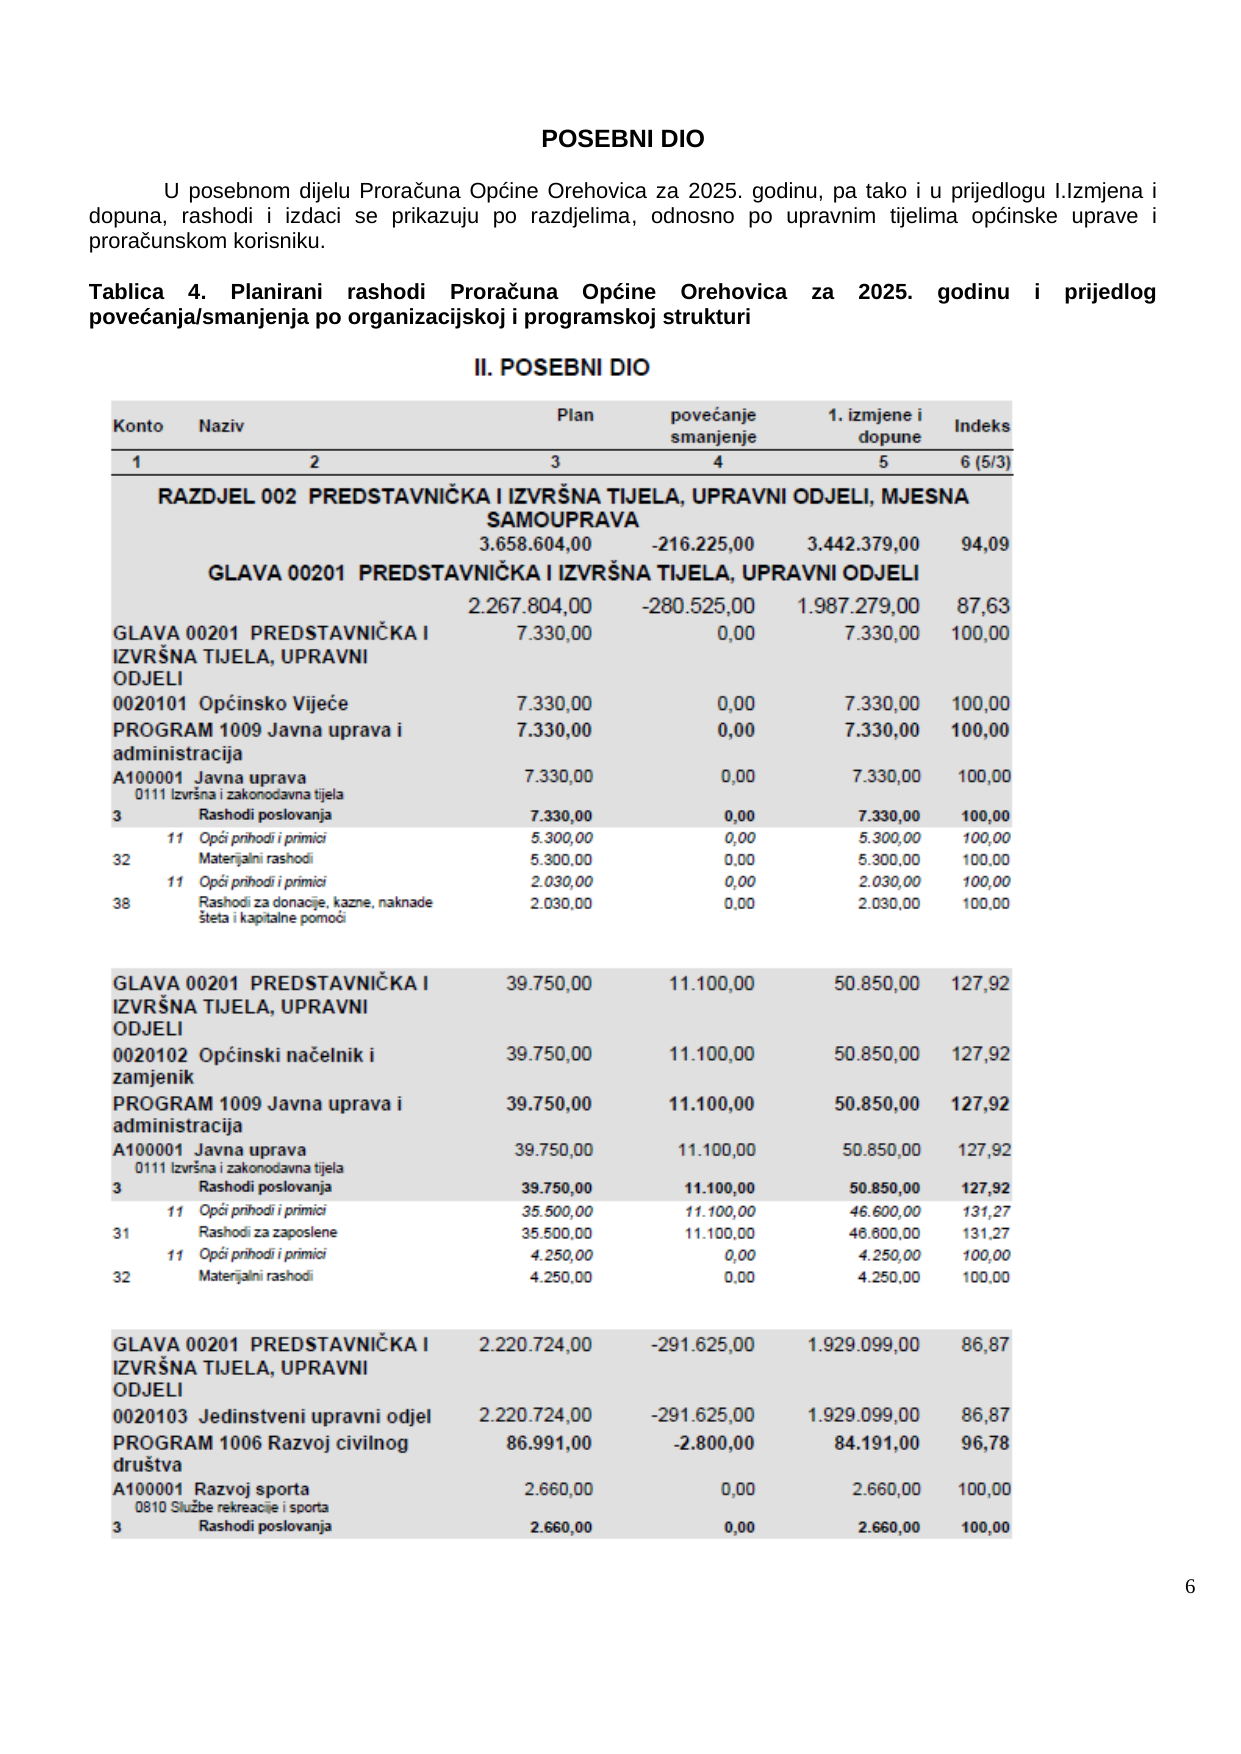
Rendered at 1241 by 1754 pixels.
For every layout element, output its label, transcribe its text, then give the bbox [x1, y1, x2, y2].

text POSEBNI DIO [89, 124, 1157, 153]
picture [88, 329, 1039, 1561]
text U posebnom dijelu Proračuna Općine Orehovica za 2025. godinu, pa tako i u prijedlogu I.Izmjena i dopuna, rashodi i izdaci se prikazuju po razdjelima, odnosno po upravnim tijelima općinske uprave i proračunskom korisniku. [89, 178, 1157, 254]
text Tablica 4. Planirani rashodi Proračuna Općine Orehovica za 2025. godinu i prijedlog povećanja/smanjenja po organizacijskoj i programskoj strukturi [89, 279, 1157, 329]
